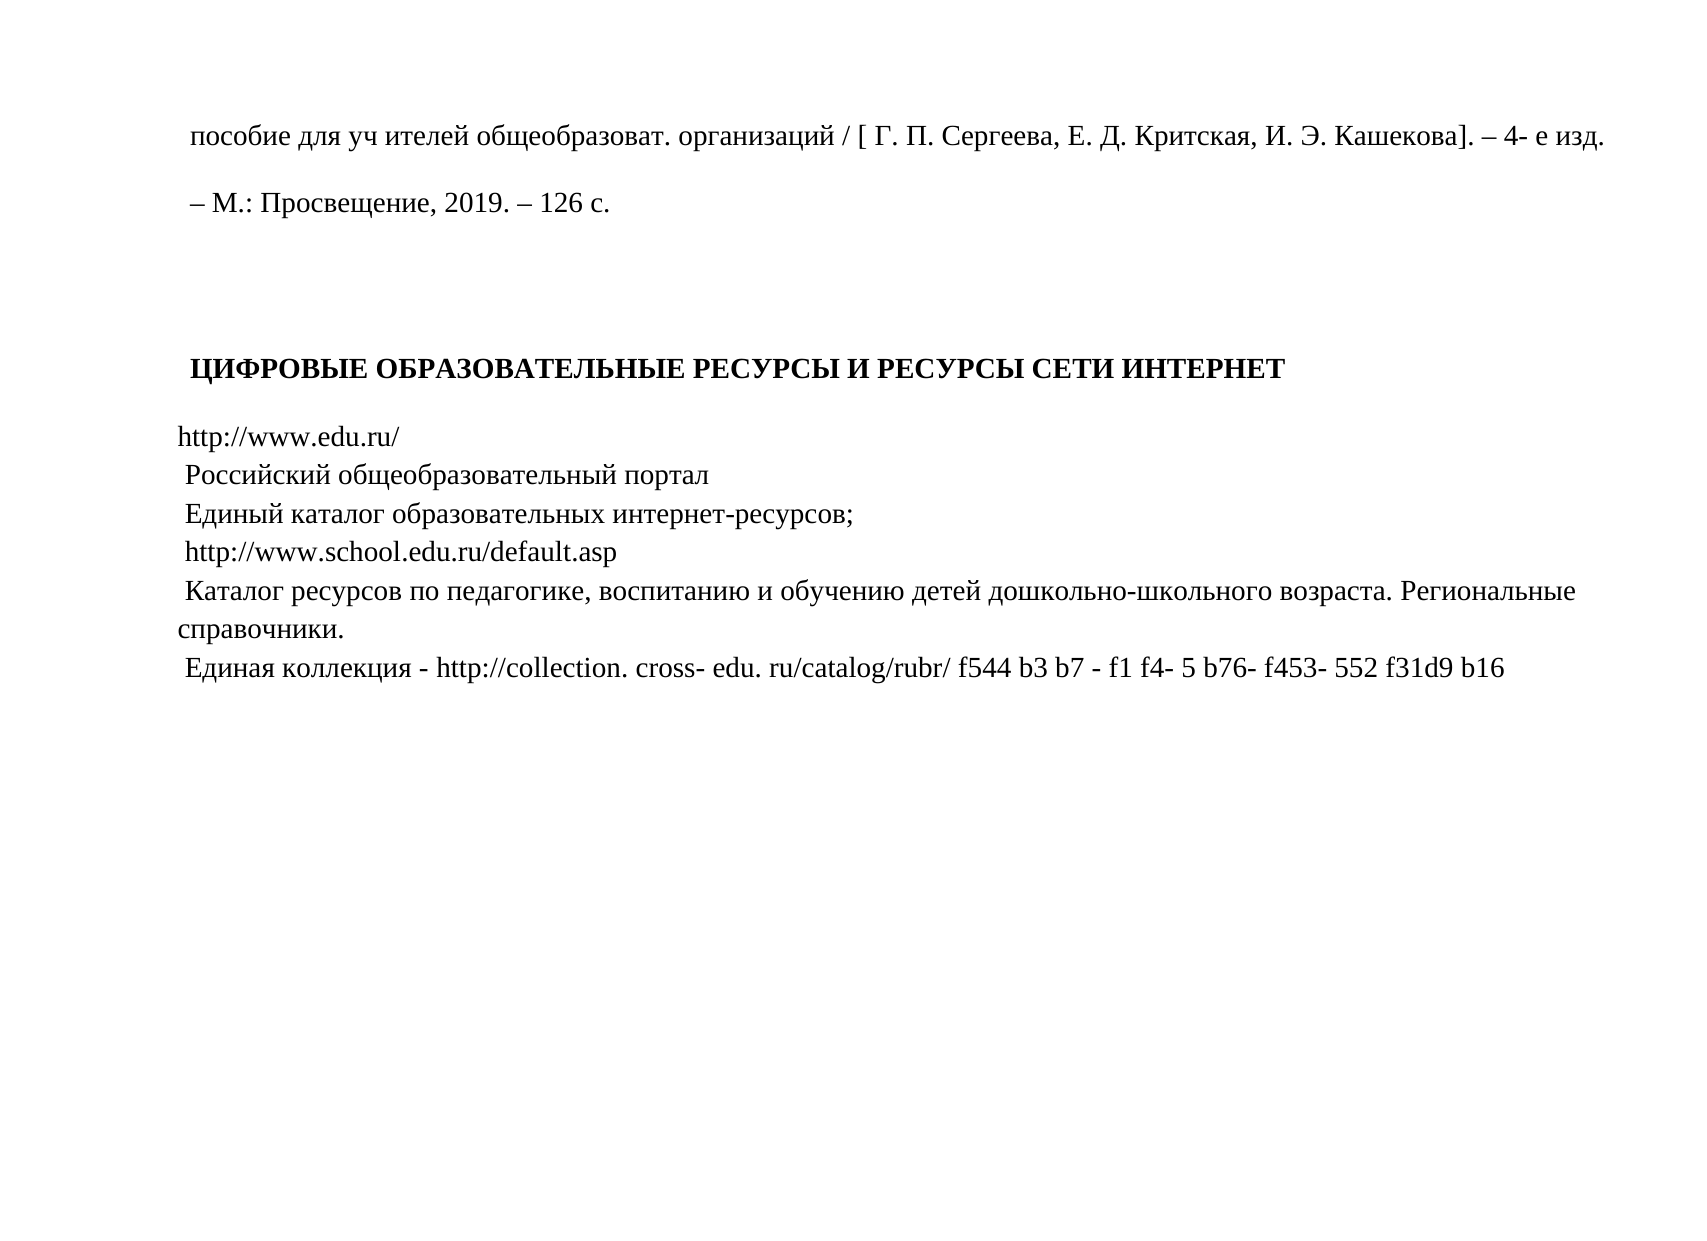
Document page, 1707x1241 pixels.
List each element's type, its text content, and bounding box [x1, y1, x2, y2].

text ​​‌http://www.edu.ru/ Российский общеобразовательный портал Единый каталог образовательных интернет-ресурсов; http://www.school.edu.ru/default.asp Каталог ресурсов по педагогике, воспитанию и обучению детей дошкольно-школьного возраста. Региональные справочники. Единая коллекция - http://collection. cross- edu. ru/catalog/rubr/ f544 b3 b7 - f1 f4- 5 b76- f453- 552 f31d9 b16 [177, 419, 1618, 683]
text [190, 118, 1618, 286]
text ЦИФРОВЫЕ ОБРАЗОВАТЕЛЬНЫЕ РЕСУРСЫ И РЕСУРСЫ СЕТИ ИНТЕРНЕТ [190, 352, 1618, 385]
